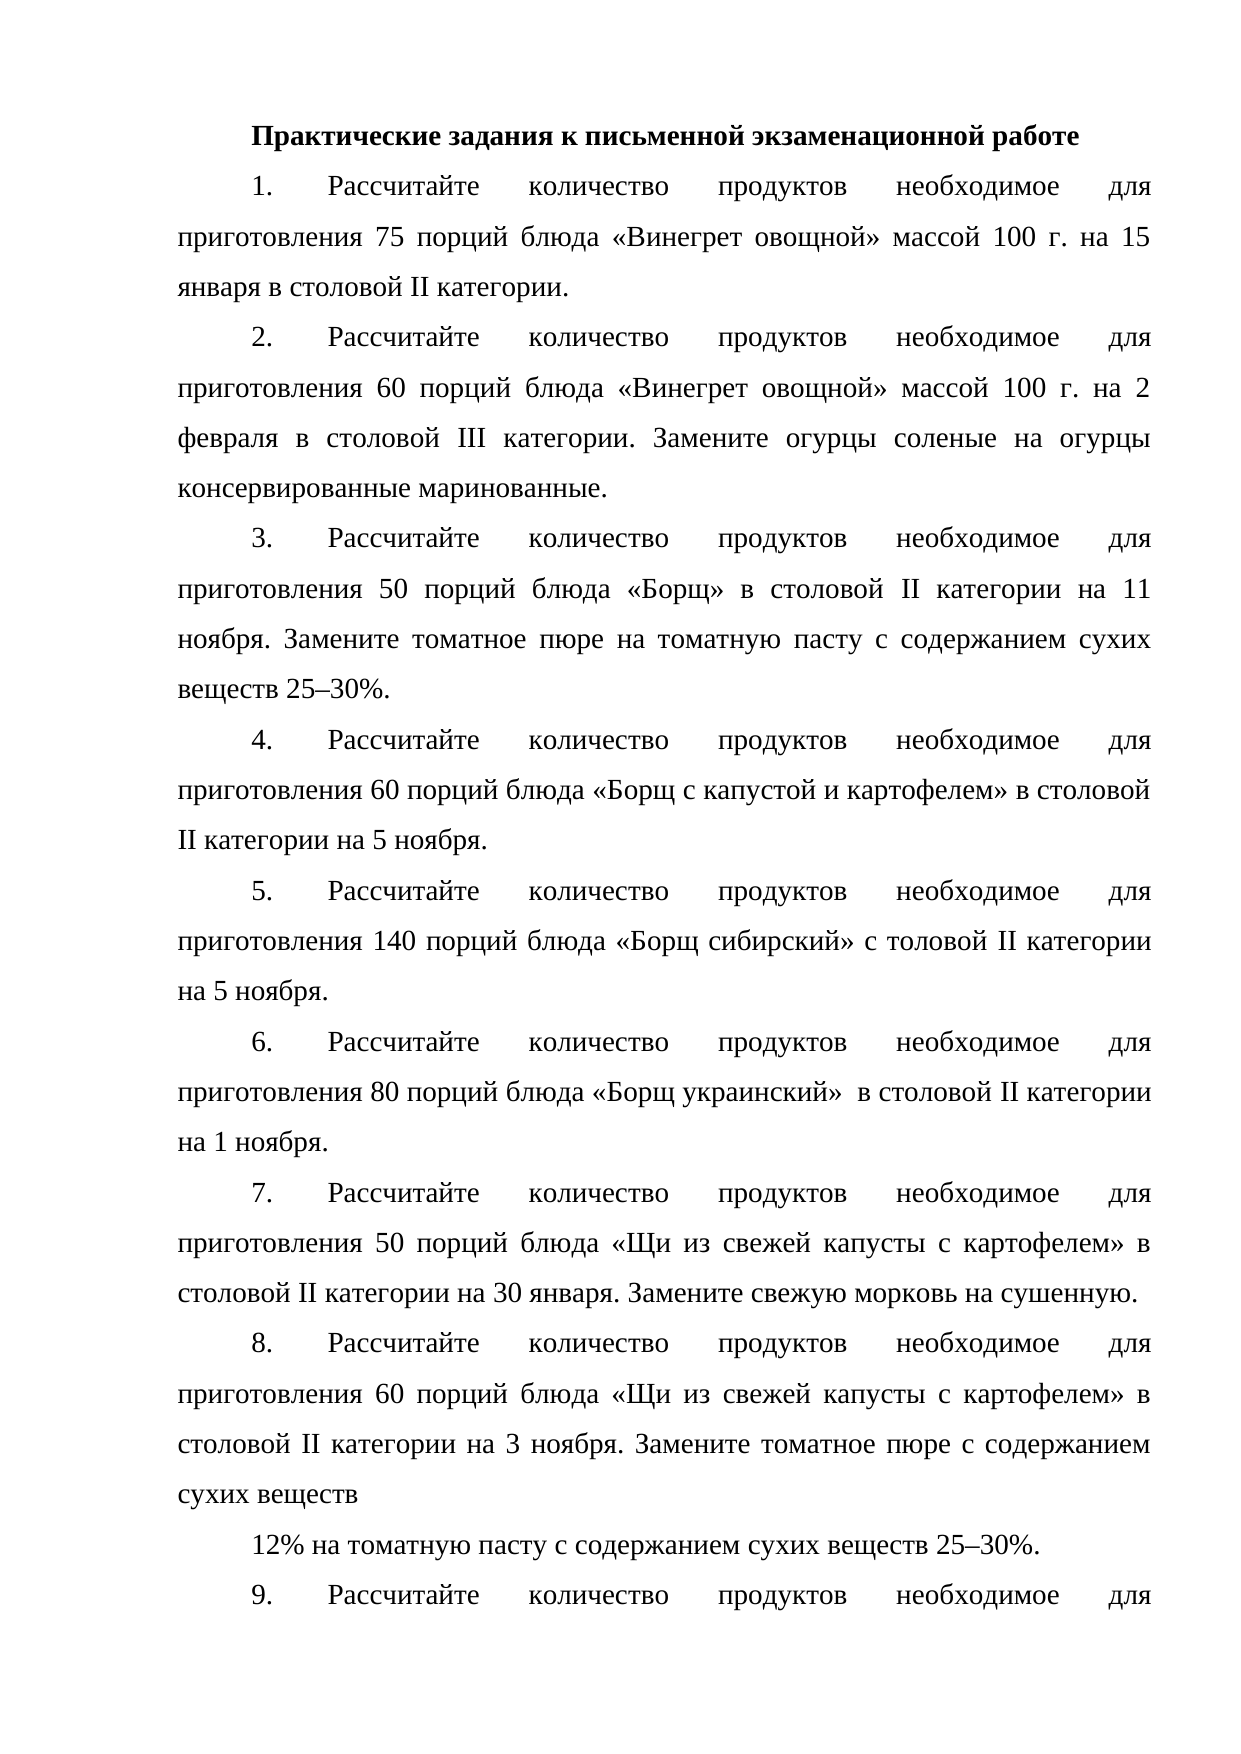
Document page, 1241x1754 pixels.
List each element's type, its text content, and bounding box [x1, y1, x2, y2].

list Рассчитайте количество продуктов необходимое для приготовления 80 порций блюда «Борщ украинский» в столовой II категории на 1 ноября. [177, 1024, 1152, 1158]
list Рассчитайте количество продуктов необходимое для приготовления 60 порций блюда «Щи из свежей капусты с картофелем» в столовой II категории на 3 ноября. Замените томатное пюре с содержанием сухих веществ [177, 1326, 1152, 1510]
text Практические задания к письменной экзаменационной работе [177, 118, 1152, 152]
list Рассчитайте количество продуктов необходимое для приготовления 60 порций блюда «Винегрет овощной» массой 100 г. на 2 февраля в столовой III категории. Замените огурцы соленые на огурцы консервированные маринованные. [177, 319, 1152, 504]
list Рассчитайте количество продуктов необходимое для приготовления 50 порций блюда «Борщ» в столовой II категории на 11 ноября. Замените томатное пюре на томатную пасту с содержанием сухих веществ 25–30%. [177, 521, 1152, 705]
list Рассчитайте количество продуктов необходимое для приготовления 50 порций блюда «Щи из свежей капусты с картофелем» в столовой II категории на 30 января. Замените свежую морковь на сушенную. [177, 1175, 1152, 1309]
list Рассчитайте количество продуктов необходимое для приготовления 60 порций блюда «Борщ с капустой и картофелем» в столовой II категории на 5 ноября. [177, 722, 1152, 856]
list Рассчитайте количество продуктов необходимое для приготовления 75 порций блюда «Винегрет овощной» массой 100 г. на 15 января в столовой II категории. [177, 168, 1152, 303]
text 12% на томатную пасту с содержанием сухих веществ 25–30%. [177, 1527, 1152, 1560]
list Рассчитайте количество продуктов необходимое для приготовления 140 порций блюда «Борщ сибирский» с толовой II категории на 5 ноября. [177, 873, 1152, 1007]
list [177, 1577, 1152, 1611]
